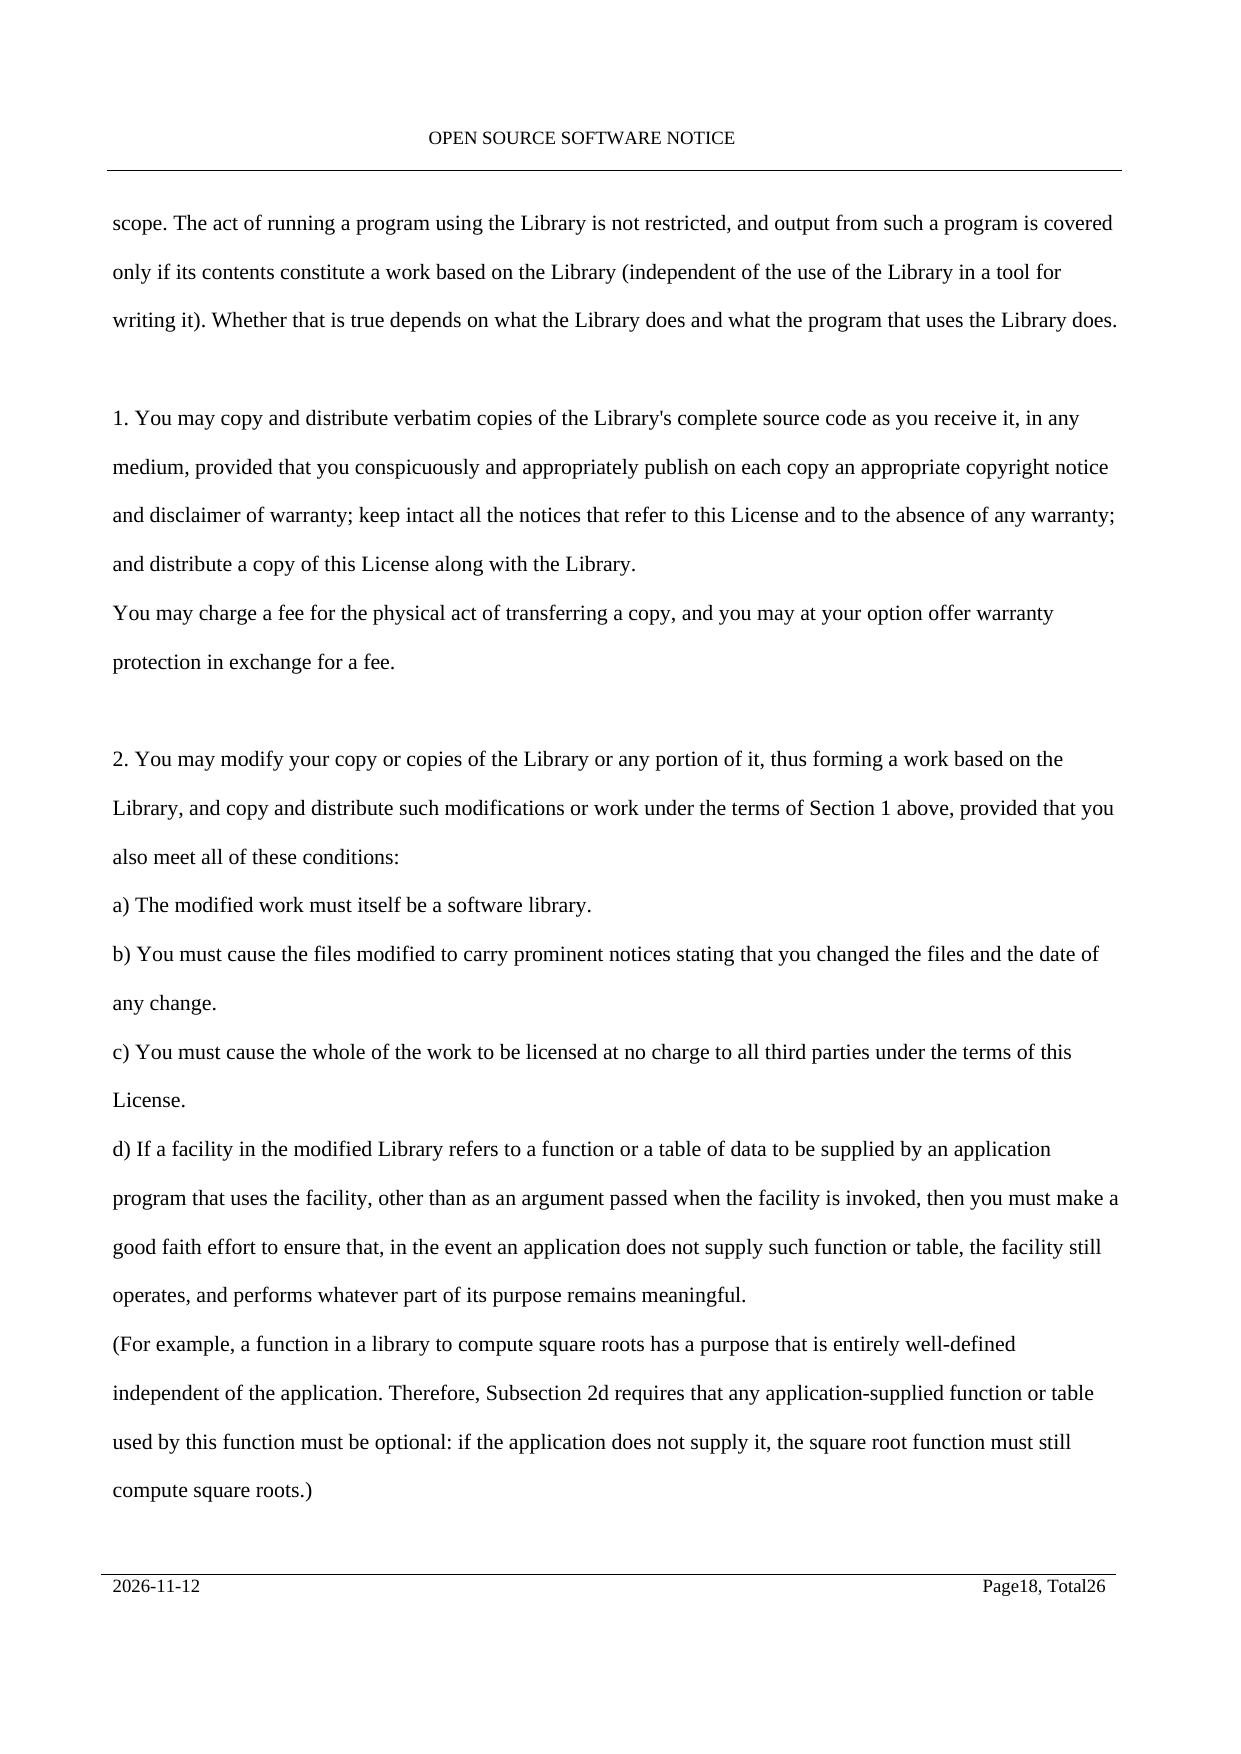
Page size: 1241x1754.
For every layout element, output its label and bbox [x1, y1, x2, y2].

text [112, 206, 1128, 1506]
